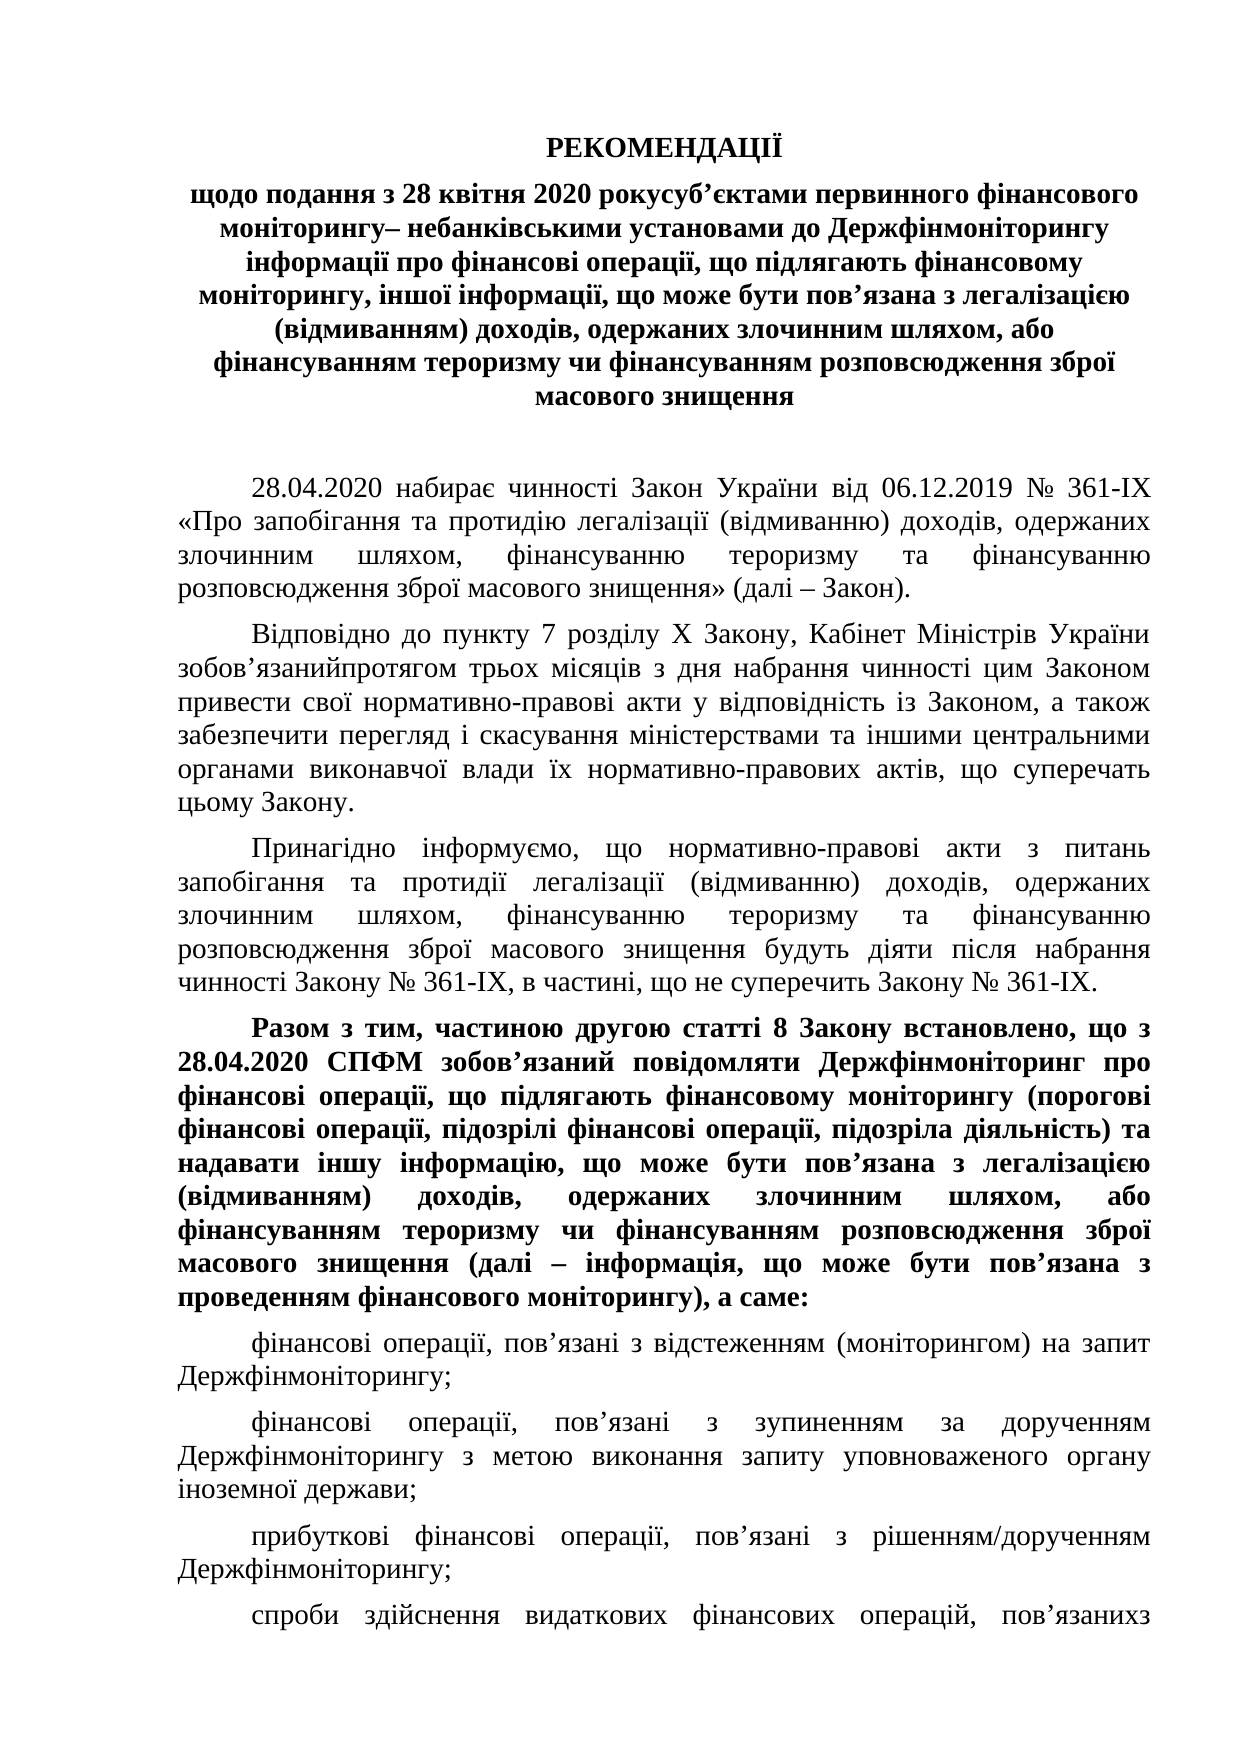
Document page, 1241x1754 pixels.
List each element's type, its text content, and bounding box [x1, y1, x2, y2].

text прибуткові фінансові операції, пов’язані з рішенням/дорученням Держфінмоніторингу; [177, 1518, 1152, 1585]
text Відповідно до пункту 7 розділу Х Закону, Кабінет Міністрів України зобов’язанийпротягом трьох місяців з дня набрання чинності цим Законом привести свої нормативно-правові акти у відповідність із Законом, а також забезпечити перегляд і скасування міністерствами та іншими центральними органами виконавчої влади їх нормативно-правових актів, що суперечать цьому Закону. [177, 617, 1152, 818]
text фінансові операції, пов’язані з зупиненням за дорученням Держфінмоніторингу з метою виконання запиту уповноваженого органу іноземної держави; [177, 1404, 1152, 1505]
text 28.04.2020 набирає чинності Закон України від 06.12.2019 № 361-ІХ «Про запобігання та протидію легалізації (відмиванню) доходів, одержаних злочинним шляхом, фінансуванню тероризму та фінансуванню розповсюдження зброї масового знищення» (далі – Закон). [177, 470, 1152, 604]
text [177, 1597, 1152, 1631]
text щодо подання з 28 квітня 2020 рокусуб’єктами первинного фінансового моніторингу– небанківськими установами до Держфінмоніторингу інформації про фінансові операції, що підлягають фінансовому моніторингу, іншої інформації, що може бути пов’язана з легалізацією (відмиванням) доходів, одержаних злочинним шляхом, або фінансуванням тероризму чи фінансуванням розповсюдження зброї масового знищення [177, 177, 1152, 411]
text Принагідно інформуємо, що нормативно-правові акти з питань запобігання та протидії легалізації (відмиванню) доходів, одержаних злочинним шляхом, фінансуванню тероризму та фінансуванню розповсюдження зброї масового знищення будуть діяти після набрання чинності Закону № 361-IX, в частині, що не суперечить Закону № 361-IX. [177, 830, 1152, 998]
text фінансові операції, пов’язані з відстеженням (моніторингом) на запит Держфінмоніторингу; [177, 1325, 1152, 1392]
text РЕКОМЕНДАЦІЇ [177, 131, 1152, 164]
text Разом з тим, частиною другою статті 8 Закону встановлено, що з 28.04.2020 СПФМ зобов’язаний повідомляти Держфінмоніторинг про фінансові операції, що підлягають фінансовому моніторингу (порогові фінансові операції, підозрілі фінансові операції, підозріла діяльність) та надавати іншу інформацію, що може бути пов’язана з легалізацією (відмиванням) доходів, одержаних злочинним шляхом, або фінансуванням тероризму чи фінансуванням розповсюдження зброї масового знищення (далі – інформація, що може бути пов’язана з проведенням фінансового моніторингу), а саме: [177, 1011, 1152, 1312]
